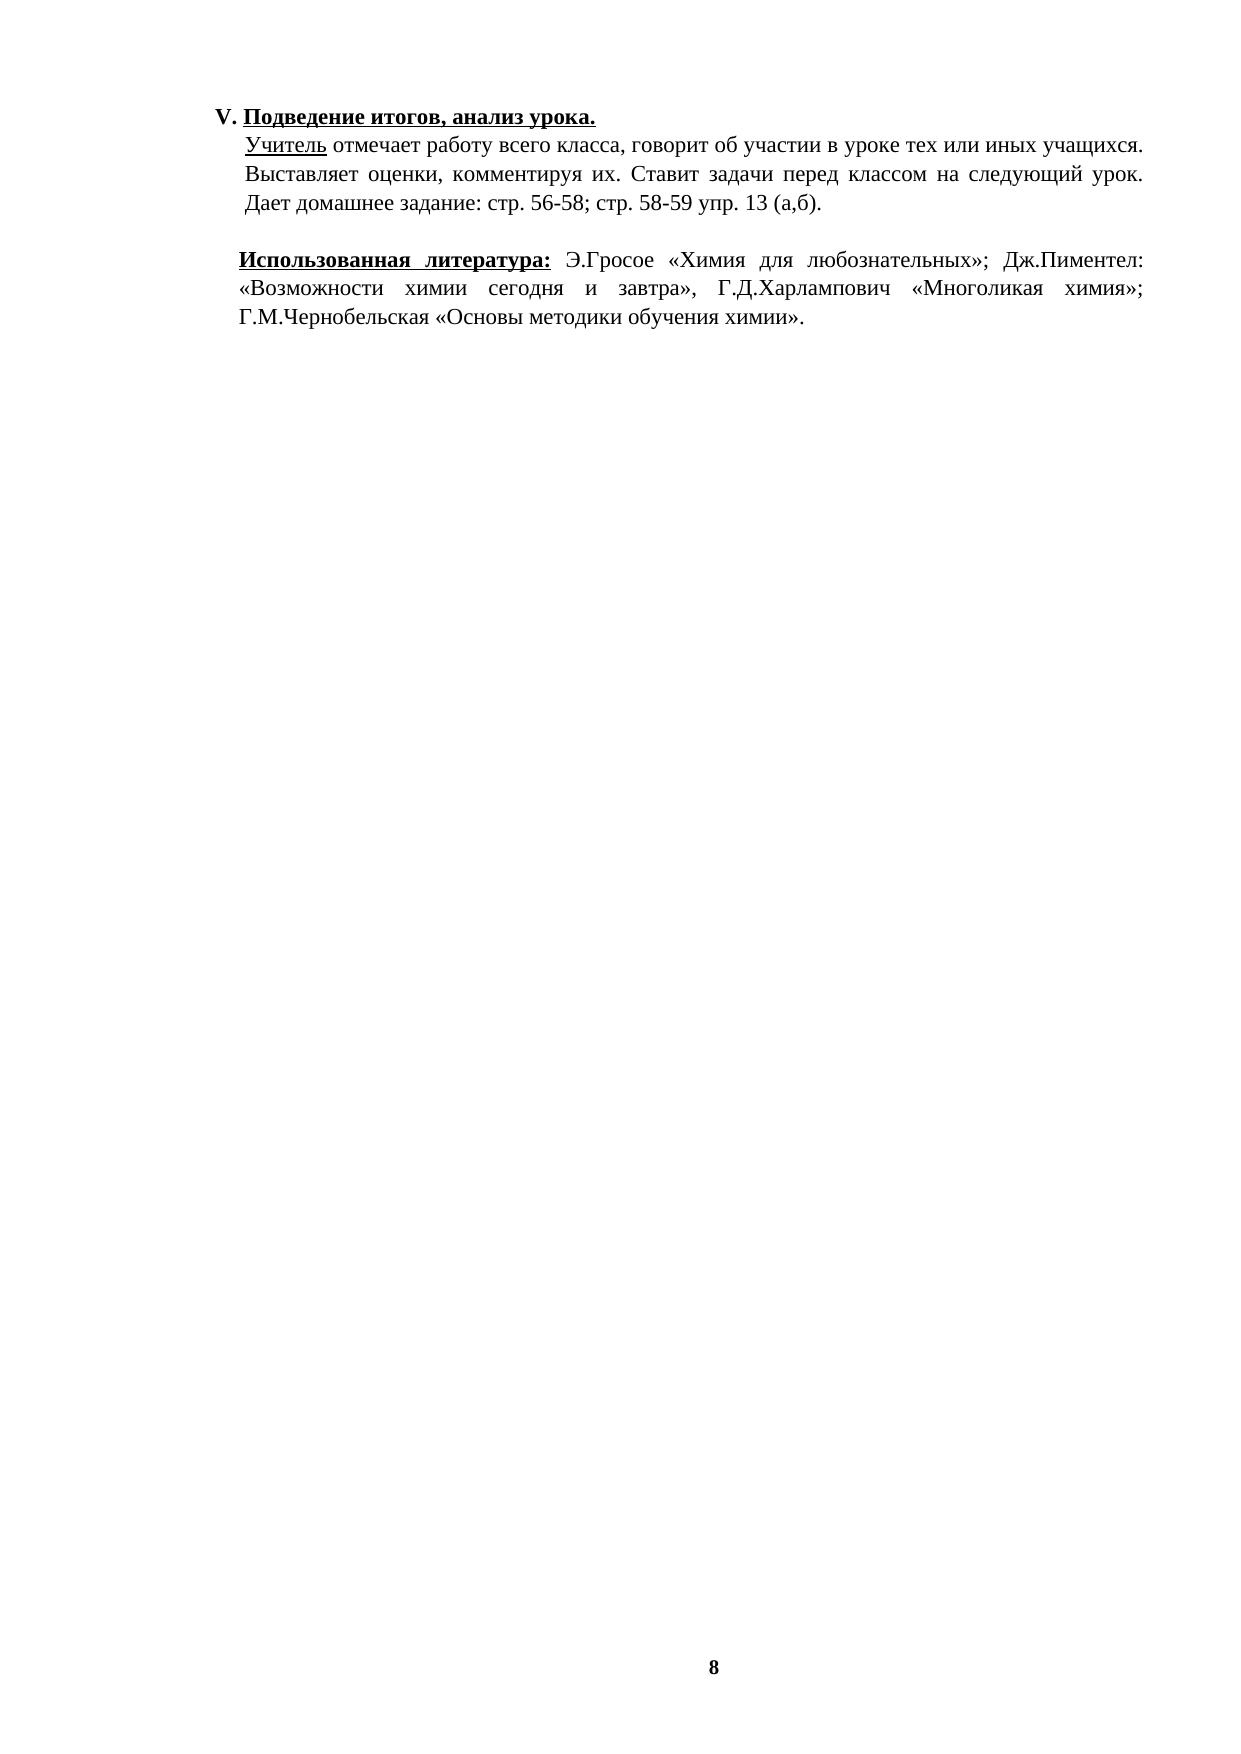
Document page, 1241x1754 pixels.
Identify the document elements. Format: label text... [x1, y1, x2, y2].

text Учитель отмечает работу всего класса, говорит об участии в уроке тех или иных учащихся. Выставляет оценки, комментируя их. Ставит задачи перед классом на следующий урок. Дает домашнее задание: стр. 56-58; стр. 58-59 упр. 13 (а,б). [244, 130, 1145, 216]
text V. Подведение итогов, анализ урока. [215, 103, 1145, 129]
text Использованная литература: Э.Гросое «Химия для любознательных»; Дж.Пиментел: «Возможности химии сегодня и завтра», Г.Д.Харлампович «Многоликая химия»; Г.М.Чернобельская «Основы методики обучения химии». [238, 244, 1145, 330]
